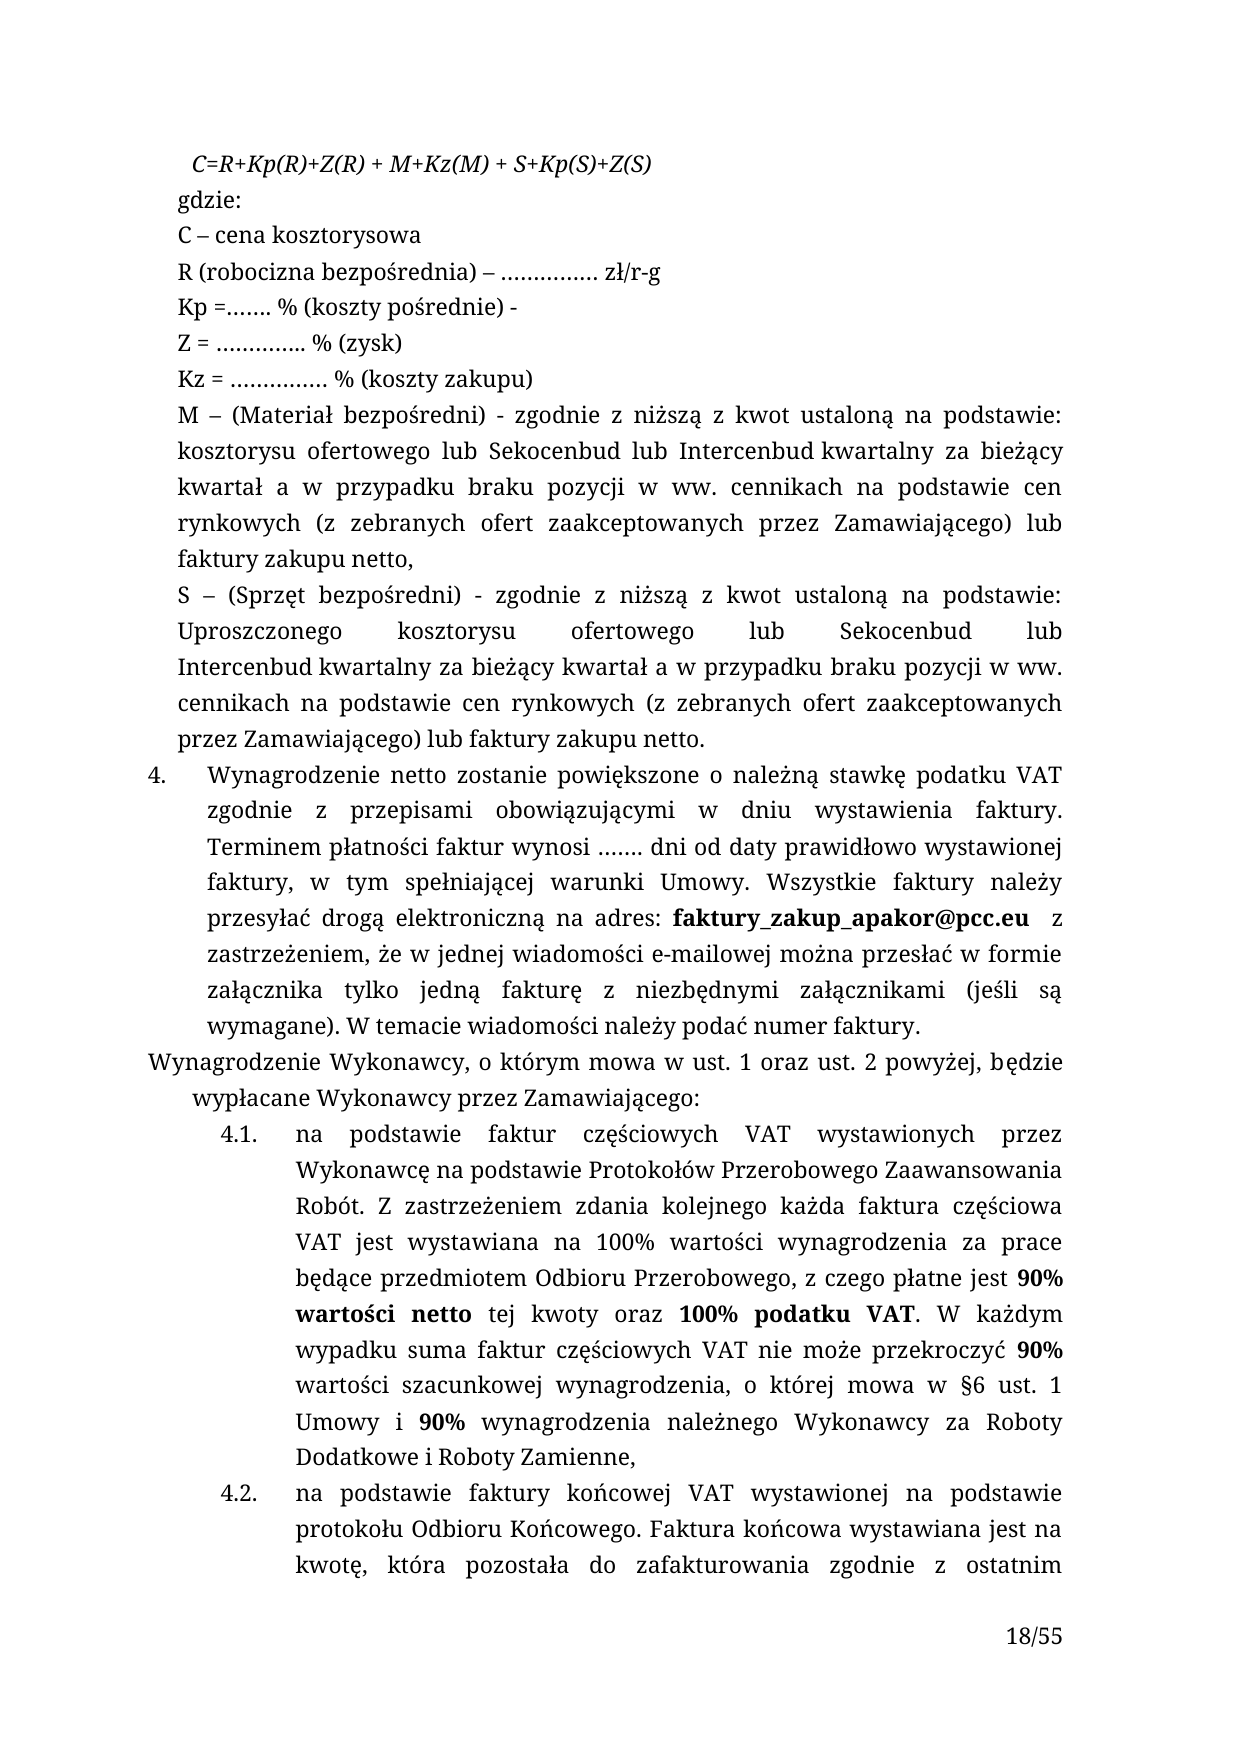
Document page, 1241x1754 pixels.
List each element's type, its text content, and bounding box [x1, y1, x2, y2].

text Z = ………….. % (zysk) [177, 327, 1063, 358]
subtitle Wynagrodzenie Wykonawcy, o którym mowa w ust. 1 oraz ust. 2 powyżej, będzie wypłacane Wykonawcy przez Zamawiającego: [148, 1046, 1063, 1113]
text C=R+Kp(R)+Z(R) + M+Kz(M) + S+Kp(S)+Z(S) [177, 148, 1063, 179]
text C – cena kosztorysowa [177, 219, 1063, 251]
text Kz = …………… % (koszty zakupu) [177, 363, 1063, 394]
list na podstawie faktur częściowych VAT wystawionych przez Wykonawcę na podstawie Protokołów Przerobowego Zaawansowania Robót. Z zastrzeżeniem zdania kolejnego każda faktura częściowa VAT jest wystawiana na 100% wartości wynagrodzenia za prace będące przedmiotem Odbioru Przerobowego, z czego płatne jest 90% wartości netto tej kwoty oraz 100% podatku VAT. W każdym wypadku suma faktur częściowych VAT nie może przekroczyć 90% wartości szacunkowej wynagrodzenia, o której mowa w §6 ust. 1 Umowy i 90% wynagrodzenia należnego Wykonawcy za Roboty Dodatkowe i Roboty Zamienne, [220, 1118, 1063, 1473]
list Wynagrodzenie netto zostanie powiększone o należną stawkę podatku VAT zgodnie z przepisami obowiązującymi w dniu wystawienia faktury. Terminem płatności faktur wynosi ……. dni od daty prawidłowo wystawionej faktury, w tym spełniającej warunki Umowy. Wszystkie faktury należy przesyłać drogą elektroniczną na adres: faktury_zakup_apakor@pcc.eu z zastrzeżeniem, że w jednej wiadomości e-mailowej można przesłać w formie załącznika tylko jedną fakturę z niezbędnymi załącznikami (jeśli są wymagane). W temacie wiadomości należy podać numer faktury. [148, 758, 1063, 1041]
text M – (Materiał bezpośredni) - zgodnie z niższą z kwot ustaloną na podstawie: kosztorysu ofertowego lub Sekocenbud lub Intercenbud kwartalny za bieżący kwartał a w przypadku braku pozycji w ww. cennikach na podstawie cen rynkowych (z zebranych ofert zaakceptowanych przez Zamawiającego) lub faktury zakupu netto, [177, 399, 1063, 574]
text S – (Sprzęt bezpośredni) - zgodnie z niższą z kwot ustaloną na podstawie: Uproszczonego kosztorysu ofertowego lub Sekocenbud lub Intercenbud kwartalny za bieżący kwartał a w przypadku braku pozycji w ww. cennikach na podstawie cen rynkowych (z zebranych ofert zaakceptowanych przez Zamawiającego) lub faktury zakupu netto. [177, 579, 1063, 754]
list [220, 1477, 1063, 1580]
text Kp =……. % (koszty pośrednie) - [177, 291, 1063, 323]
text gdzie: [177, 183, 1063, 215]
text R (robocizna bezpośrednia) – …………… zł/r-g [177, 255, 1063, 287]
